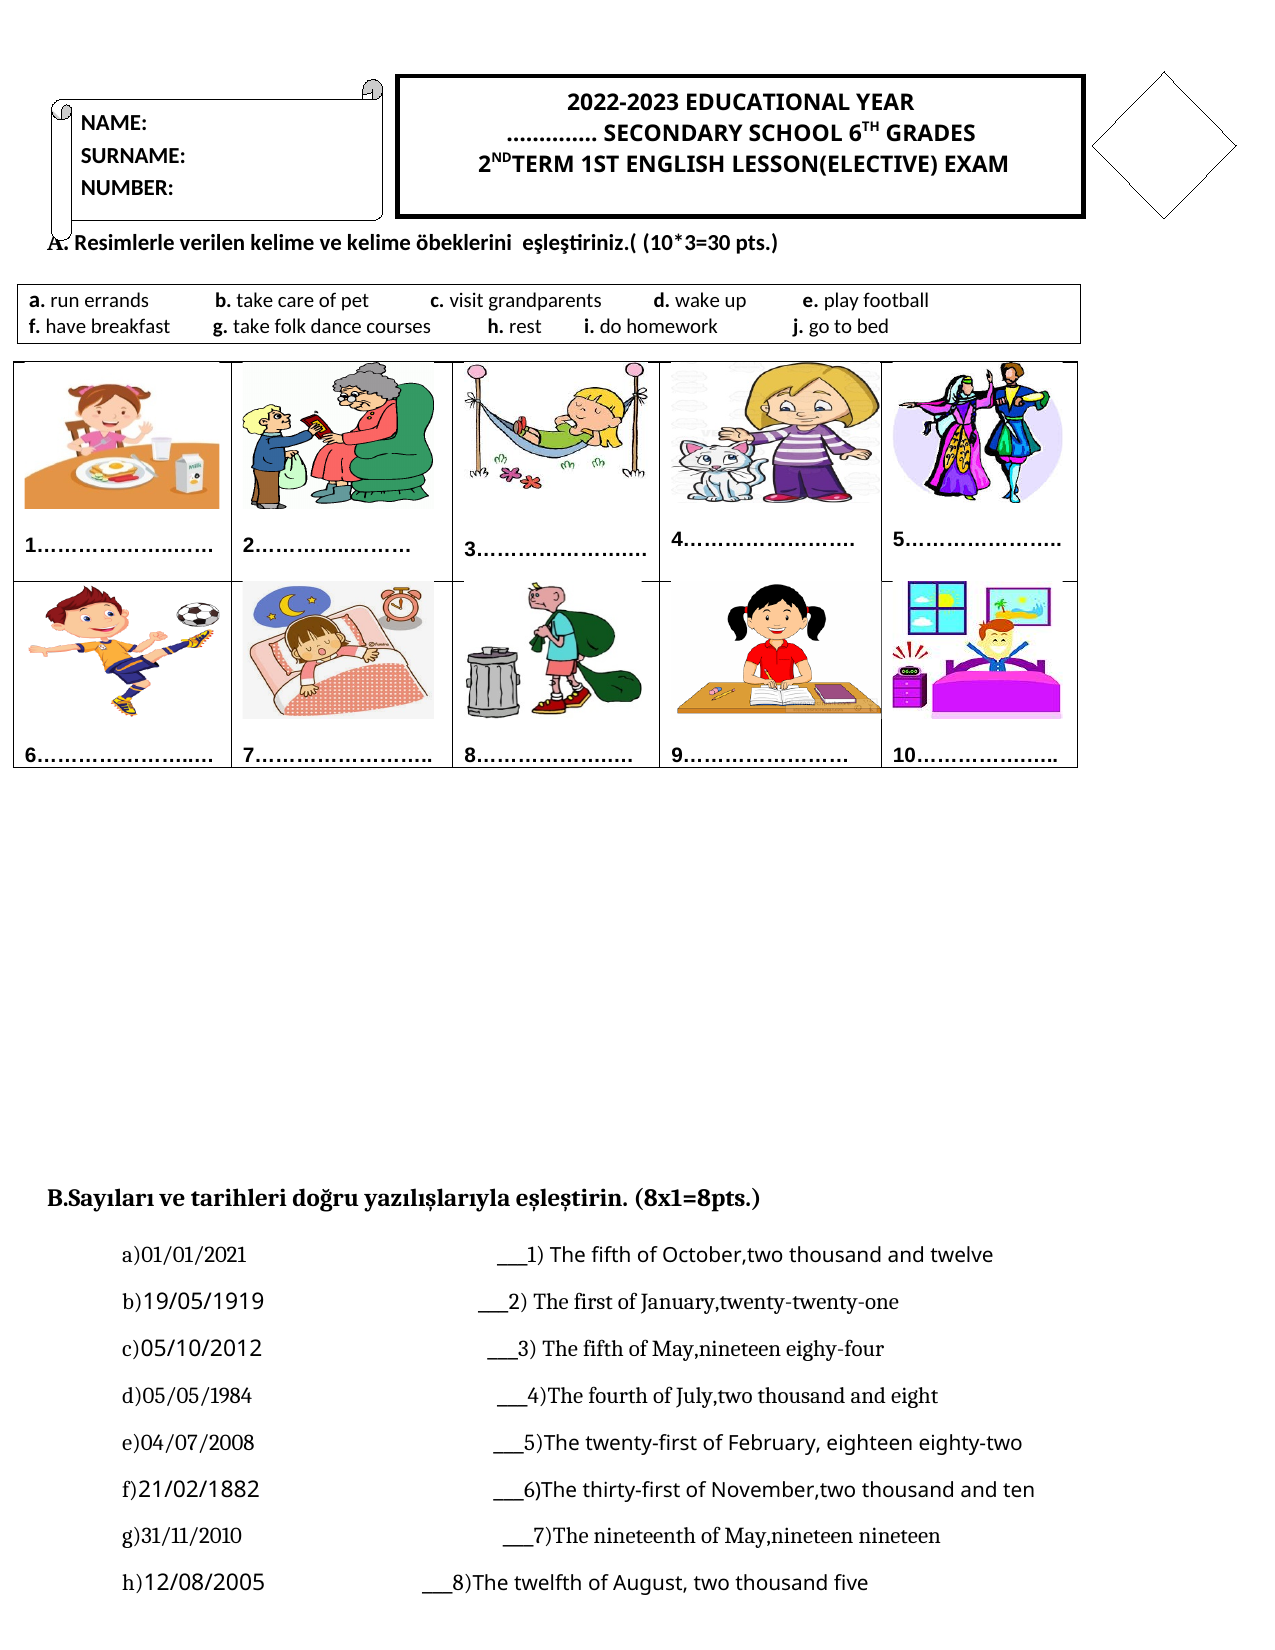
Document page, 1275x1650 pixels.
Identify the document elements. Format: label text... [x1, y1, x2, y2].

table_header 5………………….. [882, 363, 1077, 581]
text d)05/05/1984 ___4)The fourth of July,two thousand and eight [47, 1379, 1228, 1410]
table_cell 7…………………….. [232, 582, 452, 767]
table_header a. run errands b. take care of pet c. visit grandparents d. wake up e. play football f. have breakfast g. take folk dance courses h. rest i. do homework j. go to bed [18, 285, 1080, 343]
table_cell 8……………….…. [453, 582, 659, 767]
picture [24, 581, 220, 719]
picture [464, 362, 648, 489]
table_cell 6…………………..… [14, 582, 231, 767]
picture [242, 581, 434, 719]
picture [671, 581, 882, 719]
table_header 3………………….… [453, 363, 659, 581]
text c)05/10/2012 ___3) The fifth of May,nineteen eighy-four [47, 1332, 1228, 1363]
text f)21/02/1882 ___6)The thirty-first of November,two thousand and ten [47, 1473, 1228, 1504]
table_cell 10…………….….. [882, 582, 1077, 767]
picture [892, 581, 1063, 719]
text g)31/11/2010 ___7)The nineteenth of May,nineteen nineteen [47, 1519, 1228, 1551]
text B.Sayıları ve tarihleri doğru yazılışlarıyla eşleştirin. (8x1=8pts.) [47, 1184, 1228, 1213]
picture [464, 581, 642, 719]
text a)01/01/2021 ___1) The fifth of October,two thousand and twelve [47, 1238, 1228, 1269]
picture [671, 362, 880, 503]
text A. Resimlerle verilen kelime ve kelime öbeklerini eşleştiriniz.( (10*3=30 pts.) [47, 227, 1228, 256]
picture [24, 362, 220, 509]
text b)19/05/1919 ___2) The first of January,twenty-twenty-one [47, 1285, 1228, 1316]
table_cell 9…………………… [660, 582, 881, 767]
table_header 2…………..……… [232, 363, 452, 581]
picture [242, 362, 434, 509]
table_header 1………………..…… [14, 363, 231, 581]
table_header 4……………………. [660, 363, 881, 581]
picture [892, 362, 1063, 503]
text h)12/08/2005 ___8)The twelfth of August, two thousand five [47, 1566, 1228, 1598]
text e)04/07/2008 ___5)The twenty-first of February, eighteen eighty-two [47, 1426, 1228, 1457]
